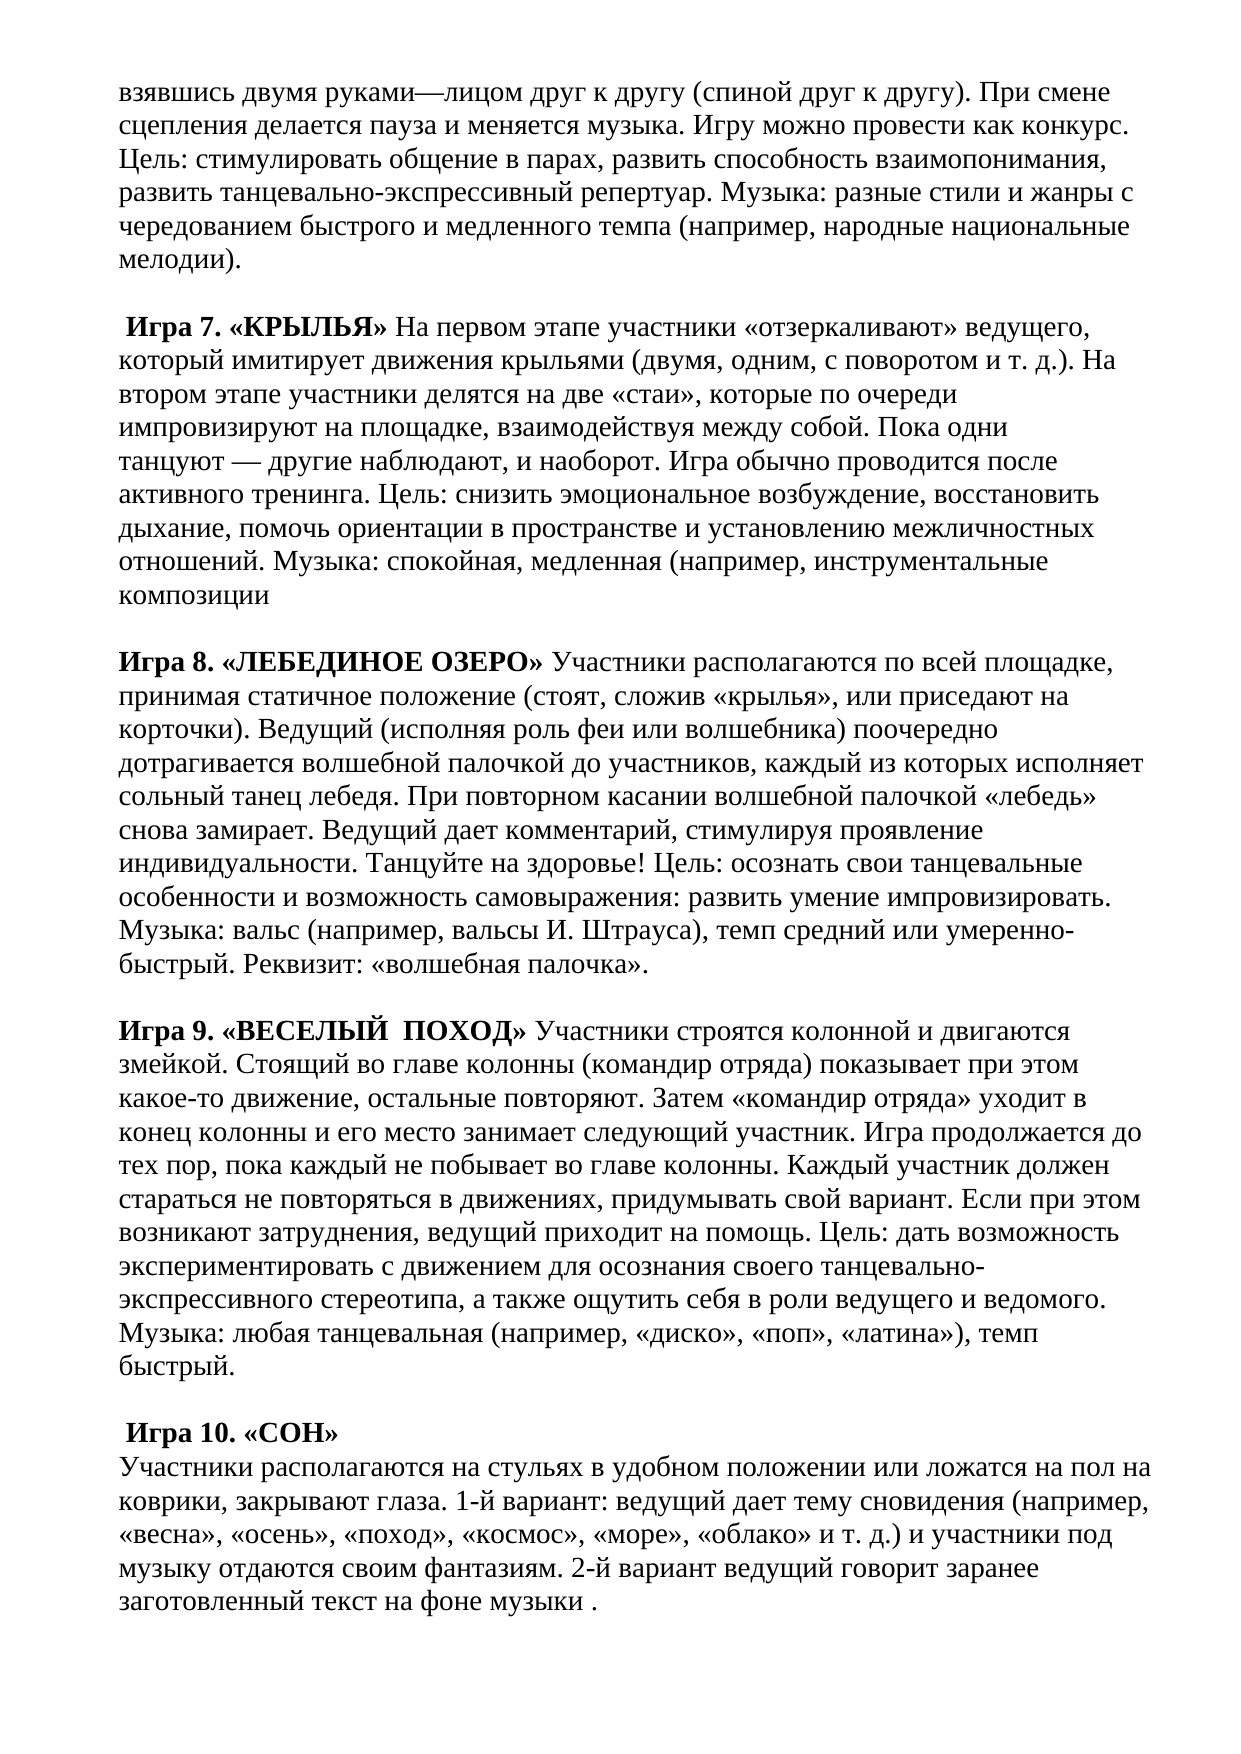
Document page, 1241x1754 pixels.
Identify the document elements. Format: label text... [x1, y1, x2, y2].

text танцуют — другие наблюдают, и наоборот. Игра обычно проводится после активного тренинга. Цель: снизить эмоциональное возбуждение, восстановить дыхание, помочь ориентации в пространстве и установлению межличностных отношений. Музыка: спокойная, медленная (например, инструментальные композиции [118, 443, 1152, 611]
text Игра 8. «ЛЕБЕДИНОЕ ОЗЕРО» Участники располагаются по всей площадке, принимая статичное положение (стоят, сложив «крылья», или приседают на корточки). Ведущий (исполняя роль феи или волшебника) поочередно дотрагивается волшебной палочкой до участников, каждый из которых исполняет сольный танец лебедя. При повторном касании волшебной палочкой «лебедь» снова замирает. Ведущий дает комментарий, стимулируя проявление индивидуальности. Танцуйте на здоровье! Цель: осознать свои танцевальные особенности и возможность самовыражения: развить умение импровизировать. Музыка: вальс (например, вальсы И. Штрауса), темп средний или умеренно-быстрый. Реквизит: «волшебная палочка». [118, 644, 1152, 979]
text Игра 7. «КРЫЛЬЯ» На первом этапе участники «отзеркаливают» ведущего, который имитирует движения крыльями (двумя, одним, с поворотом и т. д.). На втором этапе участники делятся на две «стаи», которые по очереди импровизируют на площадке, взаимодействуя между собой. Пока одни [118, 309, 1152, 443]
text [118, 74, 1152, 275]
text Игра 9. «ВЕСЕЛЫЙ ПОХОД» Участники строятся колонной и двигаются змейкой. Стоящий во главе колонны (командир отряда) показывает при этом какое-то движение, остальные повторяют. Затем «командир отряда» уходит в конец колонны и его место занимает следующий участник. Игра продолжается до тех пор, пока каждый не побывает во главе колонны. Каждый участник должен стараться не повторяться в движениях, придумывать свой вариант. Если при этом возникают затруднения, ведущий приходит на помощь. Цель: дать возможность экспериментировать с движением для осознания своего танцевально-экспрессивного стереотипа, а также ощутить себя в роли ведущего и ведомого. Музыка: любая танцевальная (например, «диско», «поп», «латина»), темп быстрый. [118, 1013, 1152, 1382]
text Участники располагаются на стульях в удобном положении или ложатся на пол на коврики, закрывают глаза. 1-й вариант: ведущий дает тему сновидения (например, «весна», «осень», «поход», «космос», «море», «облако» и т. д.) и участники под музыку отдаются своим фантазиям. 2-й вариант ведущий говорит заранее заготовленный текст на фоне музыки . [118, 1449, 1152, 1617]
text Игра 10. «СОН» [118, 1416, 1152, 1449]
